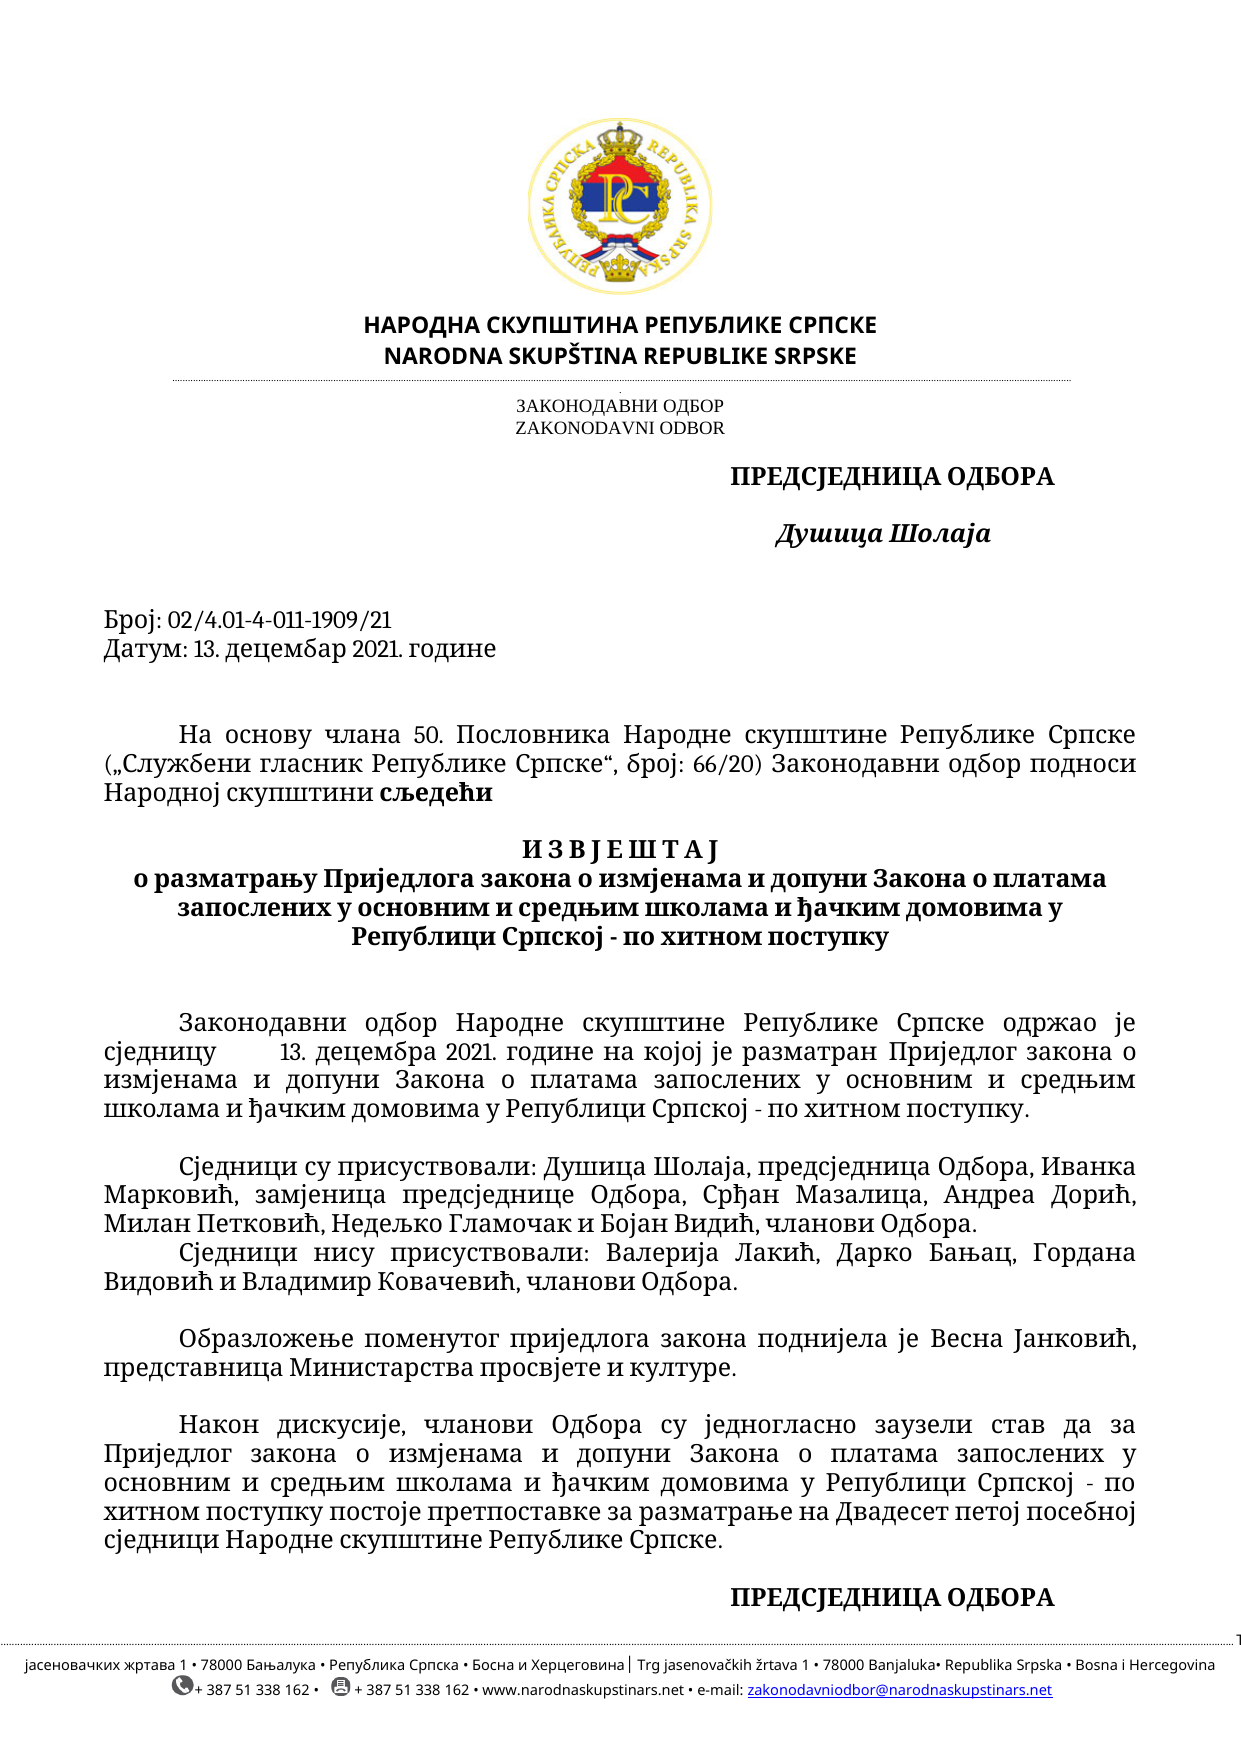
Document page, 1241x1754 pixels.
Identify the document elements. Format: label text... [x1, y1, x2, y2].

text Сједници нису присуствовали: Валерија Лакић, Дарко Бањац, Гордана Видовић и Владимир Ковачевић, чланови Одбора. [103, 1239, 1137, 1296]
text Датум: 13. децембар 2021. године [103, 635, 1137, 664]
text Законодавни одбор Народне скупштине Републике Српске одржао је сједницу 13. децембра 2021. године на којој је разматран Приједлог закона о измјенама и допуни Закона о платама запослених у основним и средњим школама и ђачким домовима у Републици Српској - по хитном поступку. [103, 1009, 1137, 1124]
text Након дискусије, чланови Одбора су једногласно заузели став да за Приједлог закона о измјенама и допуни Закона о платама запослених у основним и средњим школама и ђачким домовима у Републици Српској - по хитном поступку постоје претпоставке за разматрање на Двадесет петој посебној сједници Народне скупштине Републике Српске. [103, 1411, 1137, 1555]
text Сједници су присуствовали: Душица Шолаја, предсједница Одбора, Иванка Марковић, замјеница предсједнице Одбора, Срђан Мазалица, Андреа Дорић, Милан Петковић, Недељко Гламочак и Бојан Видић, чланови Одбора. [103, 1152, 1137, 1239]
text Душица Шолаја [103, 520, 1137, 549]
text Образложење поменутог приједлога закона поднијела је Весна Јанковић, представница Министарства просвјете и културе. [103, 1325, 1137, 1382]
text ПРЕДСЈЕДНИЦА ОДБОРА [103, 1584, 1137, 1612]
text Број: 02/4.01-4-011-1909/21 [103, 606, 1137, 635]
text На основу члана 50. Пословника Народне скупштине Републике Српске („Службени гласник Републике Српске“, број: 66/20) Законодавни одбор подноси Народној скупштини сљедећи [103, 721, 1137, 807]
text ПРЕДСЈЕДНИЦА ОДБОРА [103, 462, 1137, 491]
text И З В Ј Е Ш Т А Ј [103, 836, 1137, 865]
text о разматрању Приједлога закона о измјенама и допуни Закона о платама запослених у основним и средњим школама и ђачким домовима у Републици Српској - по хитном поступку [103, 865, 1137, 951]
